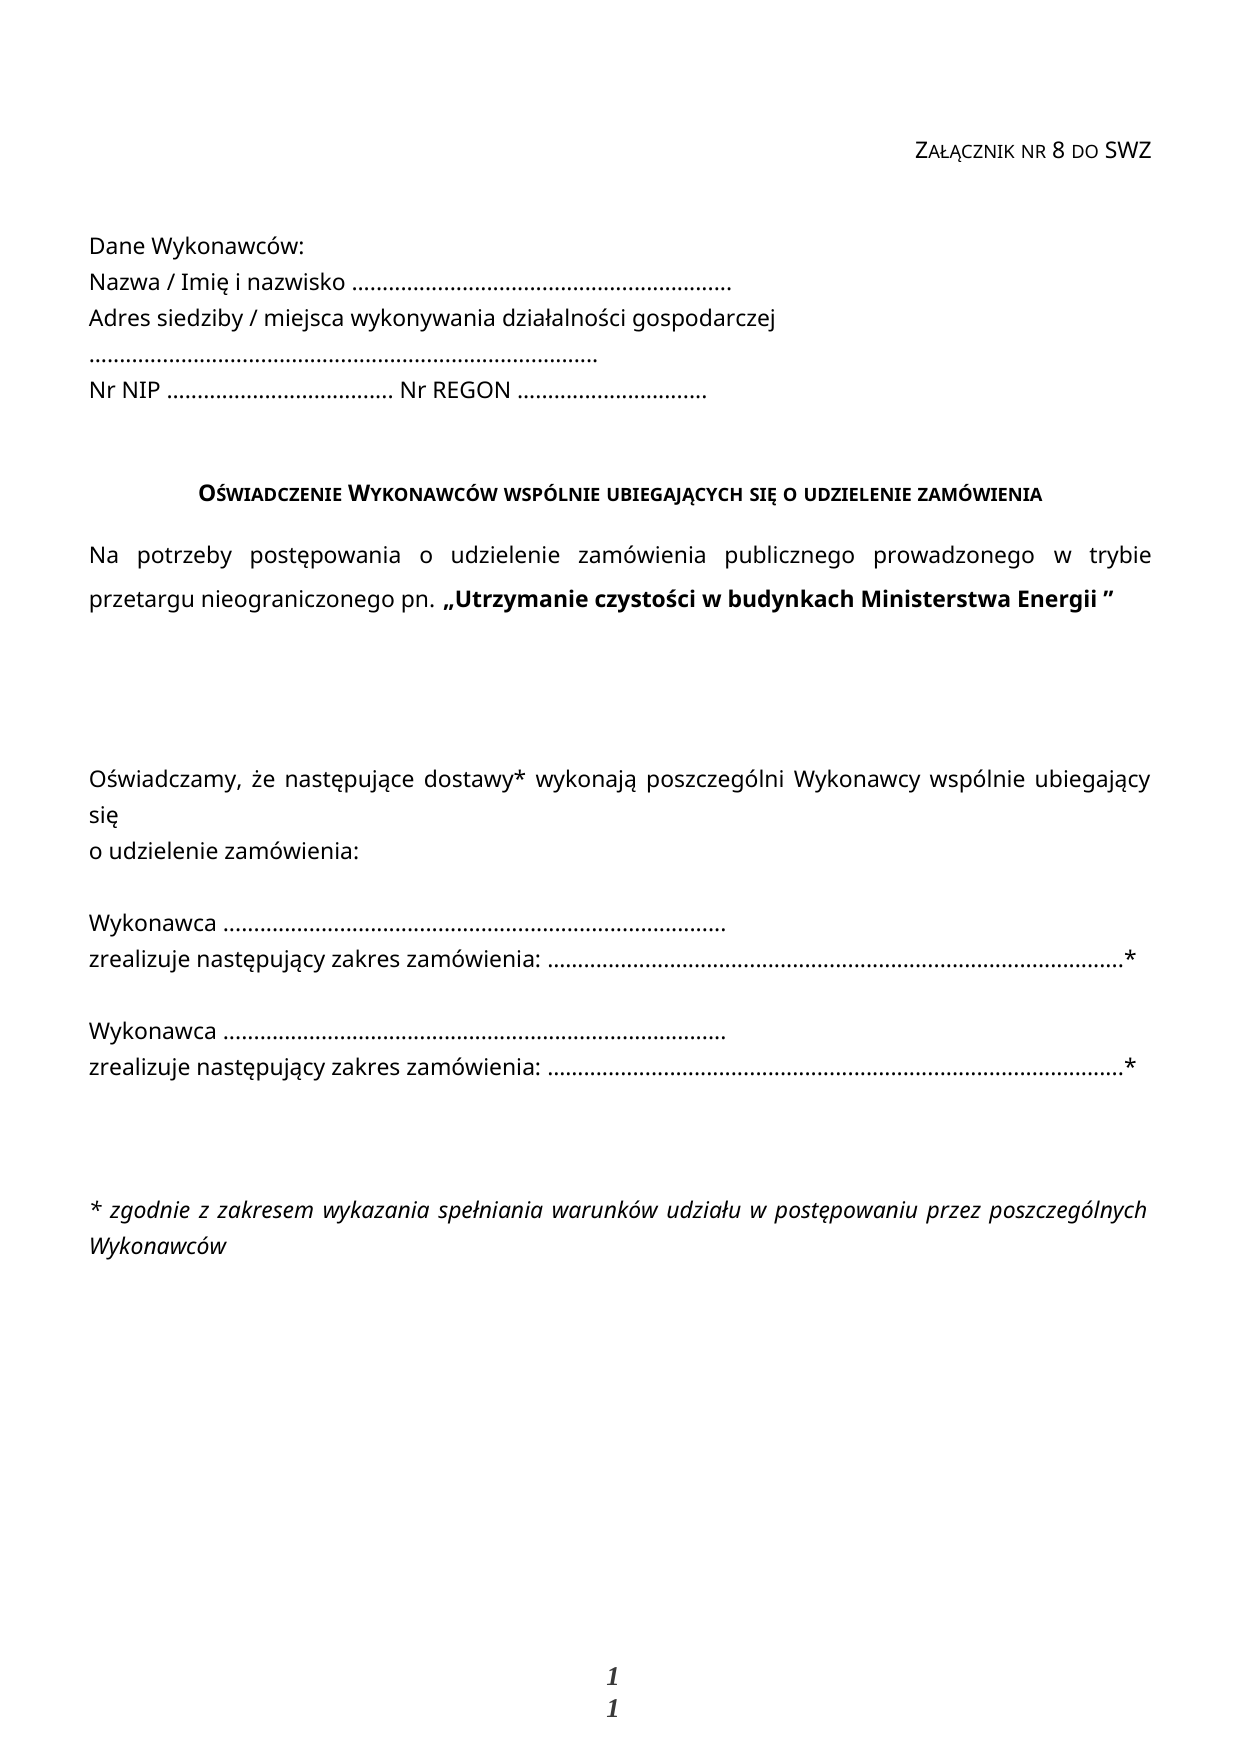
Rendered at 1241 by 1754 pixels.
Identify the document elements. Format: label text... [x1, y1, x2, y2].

text zrealizuje następujący zakres zamówienia: ……........................................................................................* [89, 1051, 1152, 1082]
text Na potrzeby postępowania o udzielenie zamówienia publicznego prowadzonego w trybie przetargu nieograniczonego pn. „Utrzymanie czystości w budynkach Ministerstwa Energii ” [89, 539, 1152, 616]
text Adres siedziby / miejsca wykonywania działalności gospodarczej [89, 302, 1152, 333]
text Oświadczenie Wykonawców wspólnie ubiegających się o udzielenie zamówienia [89, 477, 1152, 508]
text Wykonawca .................................................................................. [89, 1014, 1152, 1046]
text * zgodnie z zakresem wykazania spełniania warunków udziału w postępowaniu przez poszczególnych Wykonawców [89, 1194, 1152, 1261]
text Nazwa / Imię i nazwisko …........................................................... [89, 266, 1152, 297]
subtitle Załącznik nr 8 do SWZ [89, 134, 1152, 165]
text …................................................................................ [89, 338, 1152, 369]
text zrealizuje następujący zakres zamówienia: ……........................................................................................* [89, 943, 1152, 974]
text Wykonawca .................................................................................. [89, 907, 1152, 938]
text Nr NIP ….................................. Nr REGON …............................ [89, 374, 1152, 405]
text Dane Wykonawców: [89, 230, 1152, 261]
text Oświadczamy, że następujące dostawy* wykonają poszczególni Wykonawcy wspólnie ubiegający się o udzielenie zamówienia: [89, 763, 1152, 866]
